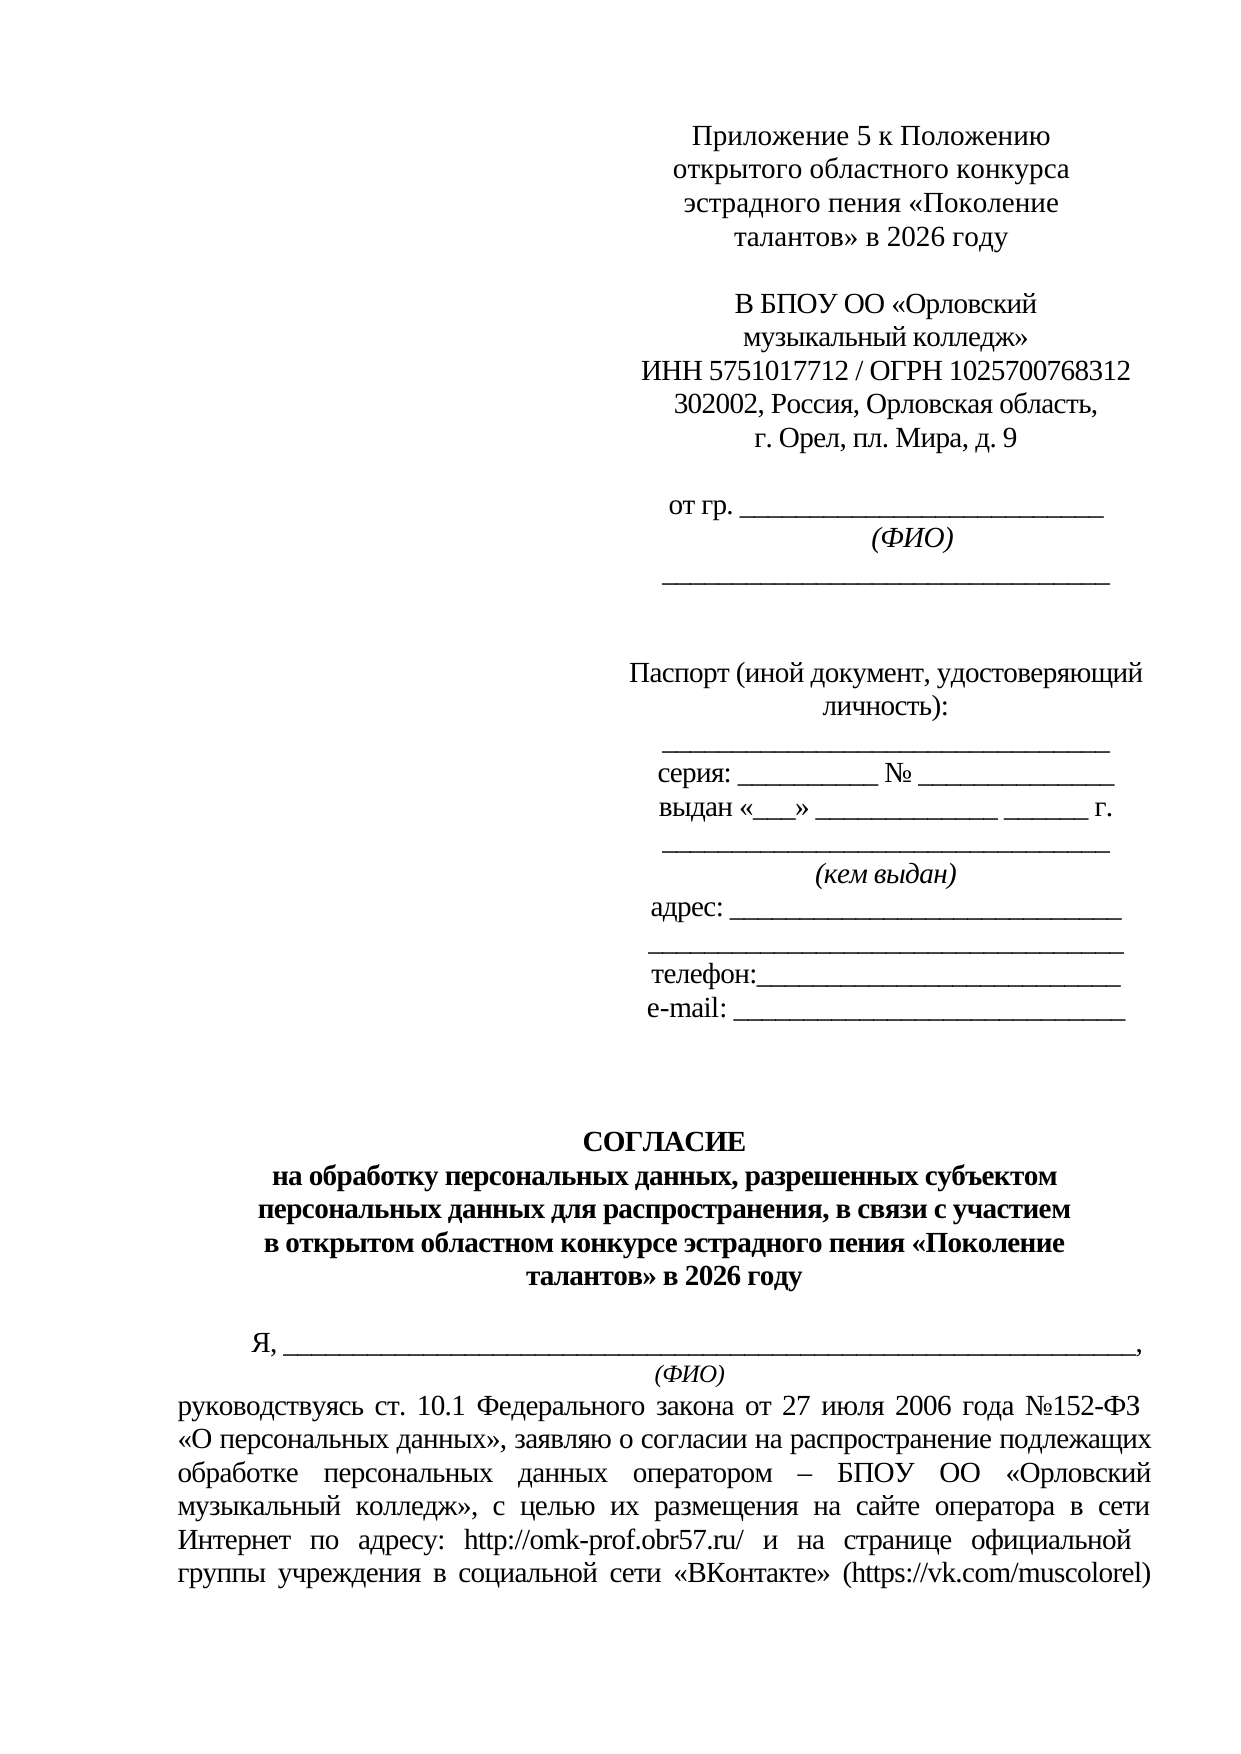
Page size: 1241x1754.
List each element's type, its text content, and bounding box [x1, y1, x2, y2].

text ________________________________ [620, 554, 1152, 588]
text ИНН 5751017712 / ОГРН 1025700768312 [620, 353, 1152, 386]
text В БПОУ ОО «Орловский [620, 286, 1152, 319]
text e-mail: ____________________________ [620, 990, 1152, 1024]
text СОГЛАСИЕ [177, 1124, 1152, 1158]
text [177, 1388, 1152, 1589]
text эстрадного пения «Поколение [591, 185, 1152, 219]
text от гр. __________________________ [620, 487, 1152, 521]
text на обработку персональных данных, разрешенных субъектом персональных данных для распространения, в связи с участием [177, 1158, 1152, 1225]
text музыкальный колледж» [620, 319, 1152, 353]
text адрес: ____________________________ [620, 889, 1152, 923]
text (ФИО) [177, 1359, 1152, 1388]
text Я, _____________________________________________________________, [177, 1326, 1152, 1359]
text __________________________________ [620, 923, 1152, 957]
text 302002, Россия, Орловская область, [620, 386, 1152, 420]
text талантов» в 2026 году [591, 219, 1152, 252]
text Паспорт (иной документ, удостоверяющий личность): [620, 655, 1152, 722]
text Приложение 5 к Положению [591, 118, 1152, 152]
text (кем выдан) [620, 856, 1152, 889]
text ________________________________ [620, 822, 1152, 856]
text серия: __________ № ______________ [620, 755, 1152, 789]
text (ФИО) [620, 521, 1152, 554]
text телефон:__________________________ [620, 957, 1152, 990]
text ________________________________ [620, 722, 1152, 755]
text в открытом областном конкурсе эстрадного пения «Поколение [177, 1225, 1152, 1258]
text г. Орел, пл. Мира, д. 9 [620, 420, 1152, 453]
text талантов» в 2026 году [177, 1258, 1152, 1292]
text открытого областного конкурса [591, 152, 1152, 185]
text выдан «___» _____________ ______ г. [620, 789, 1152, 822]
